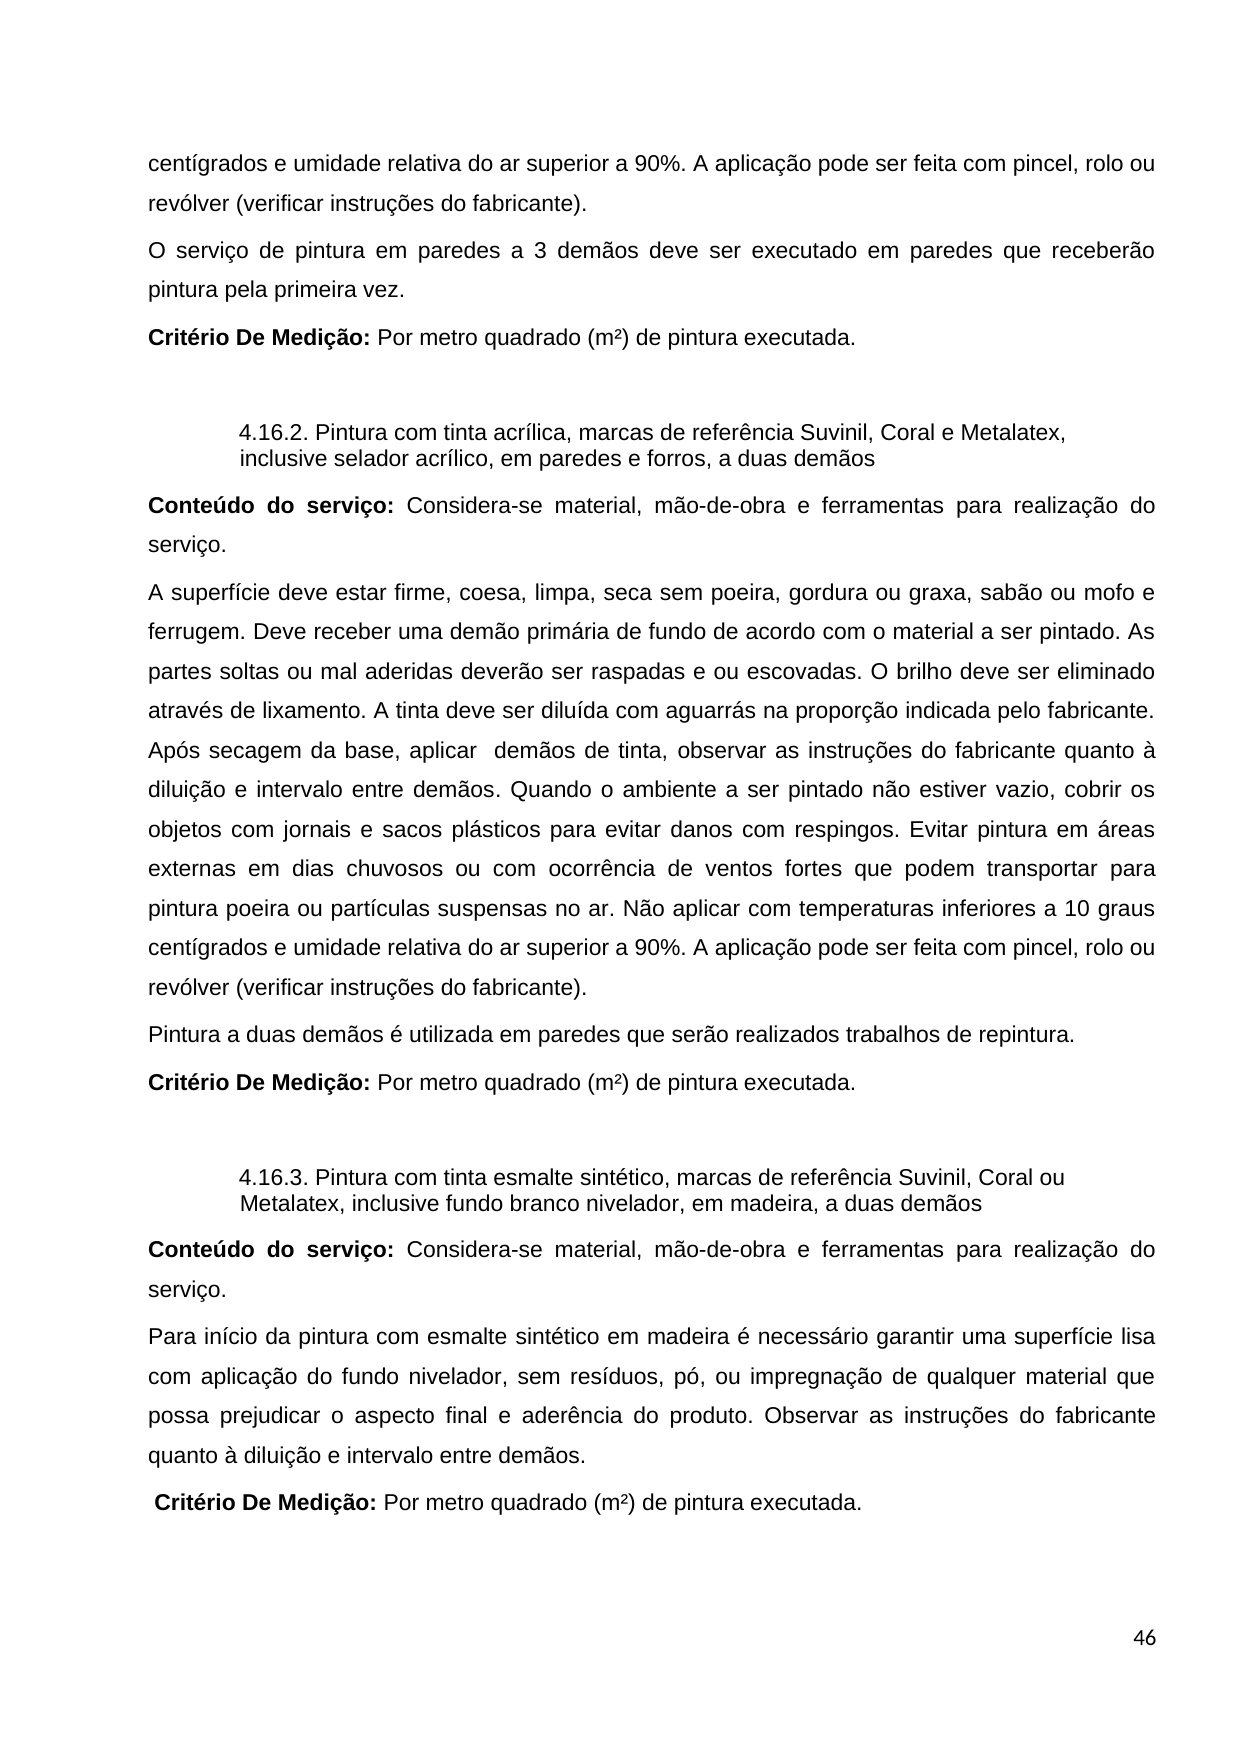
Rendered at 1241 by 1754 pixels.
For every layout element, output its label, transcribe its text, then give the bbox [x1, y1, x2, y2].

list Pintura a duas demãos é utilizada em paredes que serão realizados trabalhos de repintura. [148, 1021, 1156, 1047]
list O serviço de pintura em paredes a 3 demãos deve ser executado em paredes que receberão pintura pela primeira vez. [148, 237, 1156, 303]
list Conteúdo do serviço: Considera-se material, mão-de-obra e ferramentas para realização do serviço. [148, 1236, 1156, 1302]
list A superfície deve estar firme, coesa, limpa, seca sem poeira, gordura ou graxa, sabão ou mofo e ferrugem. Deve receber uma demão primária de fundo de acordo com o material a ser pintado. As partes soltas ou mal aderidas deverão ser raspadas e ou escovadas. O brilho deve ser eliminado através de lixamento. A tinta deve ser diluída com aguarrás na proporção indicada pelo fabricante. Após secagem da base, aplicar demãos de tinta, observar as instruções do fabricante quanto à diluição e intervalo entre demãos. Quando o ambiente a ser pintado não estiver vazio, cobrir os objetos com jornais e sacos plásticos para evitar danos com respingos. Evitar pintura em áreas externas em dias chuvosos ou com ocorrência de ventos fortes que podem transportar para pintura poeira ou partículas suspensas no ar. Não aplicar com temperaturas inferiores a 10 graus centígrados e umidade relativa do ar superior a 90%. A aplicação pode ser feita com pincel, rolo ou revólver (verificar instruções do fabricante). [148, 579, 1156, 1000]
list Para início da pintura com esmalte sintético em madeira é necessário garantir uma superfície lisa com aplicação do fundo nivelador, sem resíduos, pó, ou impregnação de qualquer material que possa prejudicar o aspecto final e aderência do produto. Observar as instruções do fabricante quanto à diluição e intervalo entre demãos. [148, 1323, 1156, 1468]
subtitle Pintura com tinta acrílica, marcas de referência Suvinil, Coral e Metalatex, inclusive selador acrílico, em paredes e forros, a duas demãos [238, 419, 1158, 472]
list Critério De Medição: Por metro quadrado (m²) de pintura executada. [148, 1489, 1156, 1515]
list Critério De Medição: Por metro quadrado (m²) de pintura executada. [148, 1068, 1156, 1095]
list Conteúdo do serviço: Considera-se material, mão-de-obra e ferramentas para realização do serviço. [148, 492, 1156, 557]
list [148, 150, 1156, 216]
list Critério De Medição: Por metro quadrado (m²) de pintura executada. [148, 324, 1156, 350]
subtitle Pintura com tinta esmalte sintético, marcas de referência Suvinil, Coral ou Metalatex, inclusive fundo branco nivelador, em madeira, a duas demãos [238, 1163, 1158, 1216]
